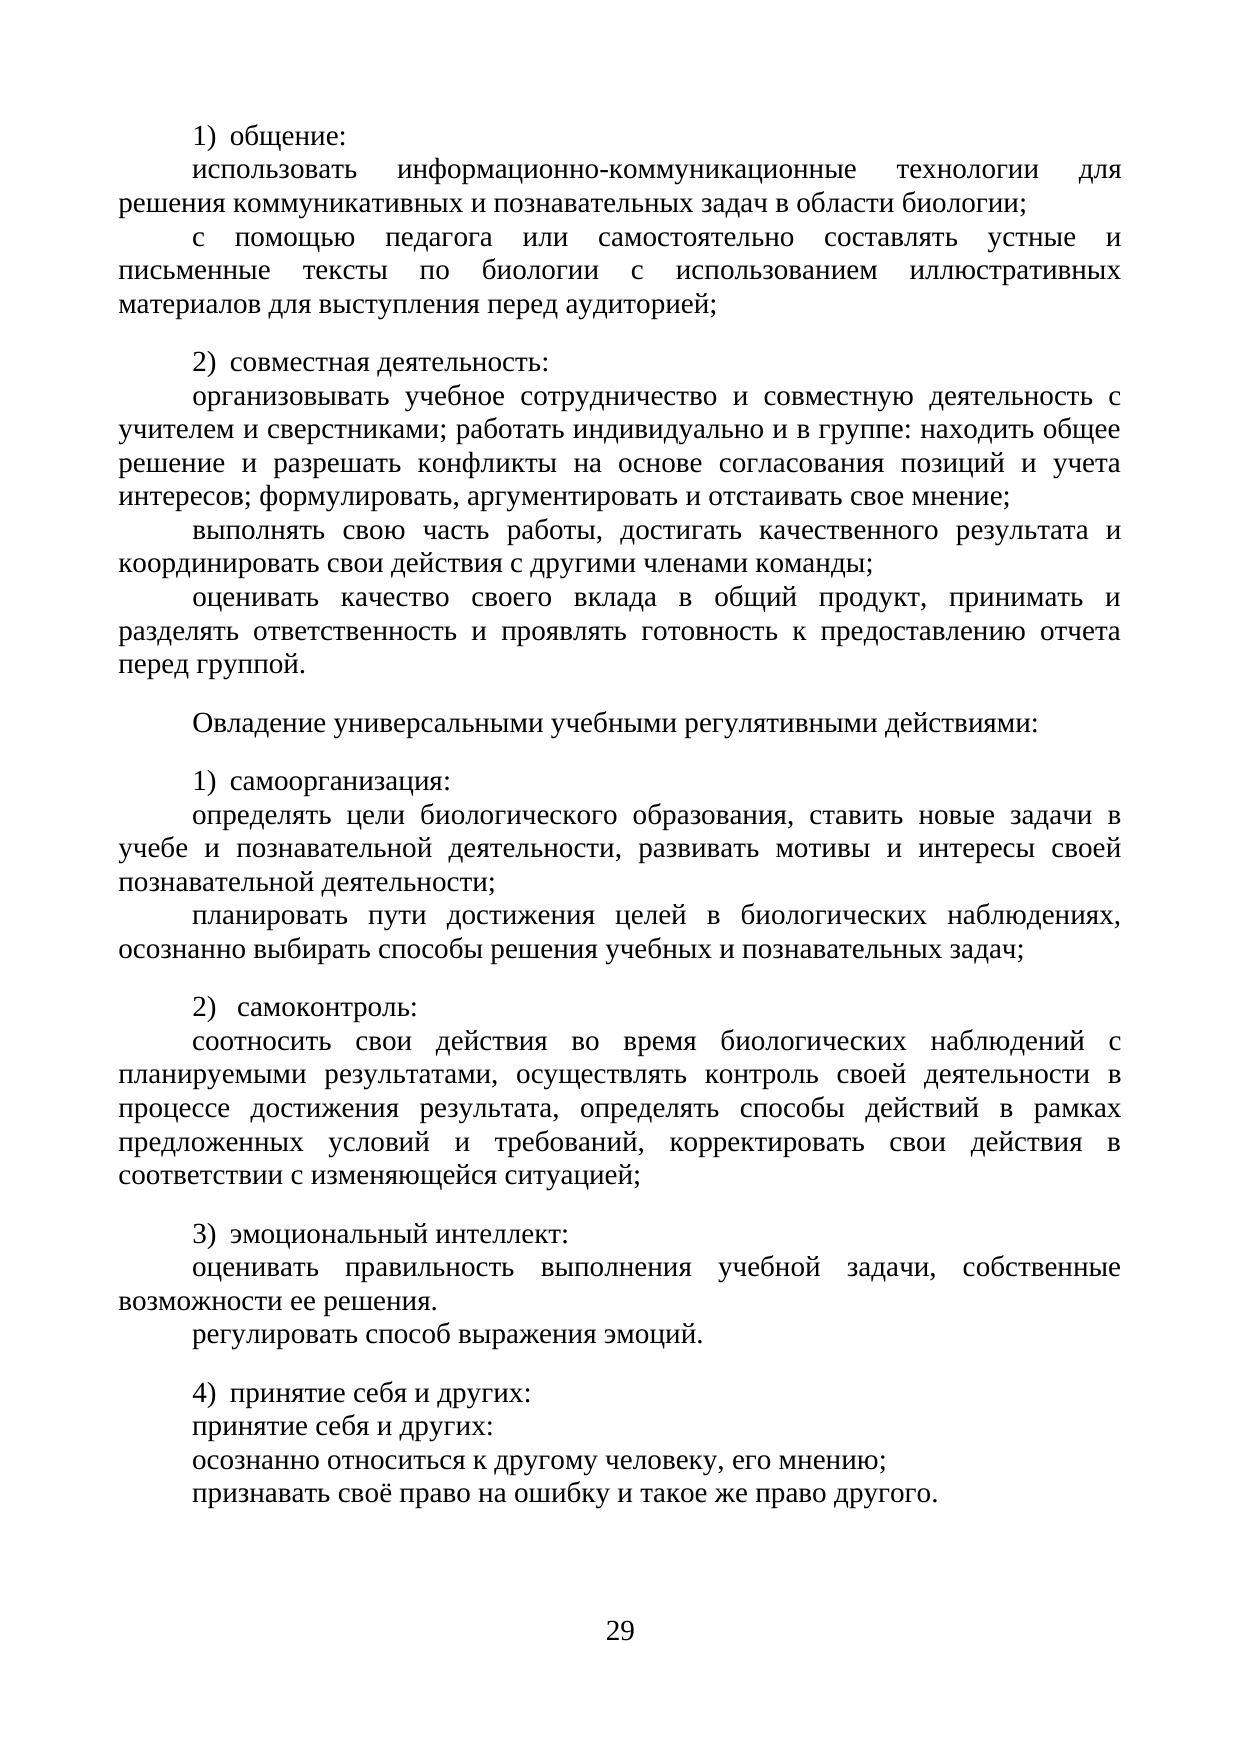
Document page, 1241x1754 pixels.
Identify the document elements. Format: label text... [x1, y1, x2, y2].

text планировать пути достижения целей в биологических наблюдениях, осознанно выбирать способы решения учебных и познавательных задач; [118, 897, 1122, 964]
list совместная деятельность: [192, 344, 1122, 378]
list самоорганизация: [192, 763, 1122, 797]
text Овладение универсальными учебными регулятивными действиями: [118, 705, 1122, 738]
text с помощью педагога или самостоятельно составлять устные и письменные тексты по биологии с использованием иллюстративных материалов для выступления перед аудиторией; [118, 219, 1122, 319]
text соотносить свои действия во время биологических наблюдений с планируемыми результатами, осуществлять контроль своей деятельности в процессе достижения результата, определять способы действий в рамках предложенных условий и требований, корректировать свои действия в соответствии с изменяющейся ситуацией; [118, 1023, 1122, 1191]
text использовать информационно-коммуникационные технологии для решения коммуникативных и познавательных задач в области биологии; [118, 152, 1122, 219]
list эмоциональный интеллект: [192, 1216, 1122, 1249]
text оценивать качество своего вклада в общий продукт, принимать и разделять ответственность и проявлять готовность к предоставлению отчета перед группой. [118, 579, 1122, 680]
text признавать своё право на ошибку и такое же право другого. [118, 1476, 1122, 1509]
list принятие себя и других: [192, 1375, 1122, 1408]
text регулировать способ выражения эмоций. [118, 1316, 1122, 1350]
text принятие себя и других: [118, 1408, 1122, 1442]
text определять цели биологического образования, ставить новые задачи в учебе и познавательной деятельности, развивать мотивы и интересы своей познавательной деятельности; [118, 797, 1122, 897]
text организовывать учебное сотрудничество и совместную деятельность с учителем и сверстниками; работать индивидуально и в группе: находить общее решение и разрешать конфликты на основе согласования позиций и учета интересов; формулировать, аргументировать и отстаивать свое мнение; [118, 378, 1122, 512]
text оценивать правильность выполнения учебной задачи, собственные возможности ее решения. [118, 1249, 1122, 1316]
list общение: [192, 118, 1122, 152]
list самоконтроль: [192, 989, 1122, 1023]
text выполнять свою часть работы, достигать качественного результата и координировать свои действия с другими членами команды; [118, 512, 1122, 579]
text осознанно относиться к другому человеку, его мнению; [118, 1442, 1122, 1476]
